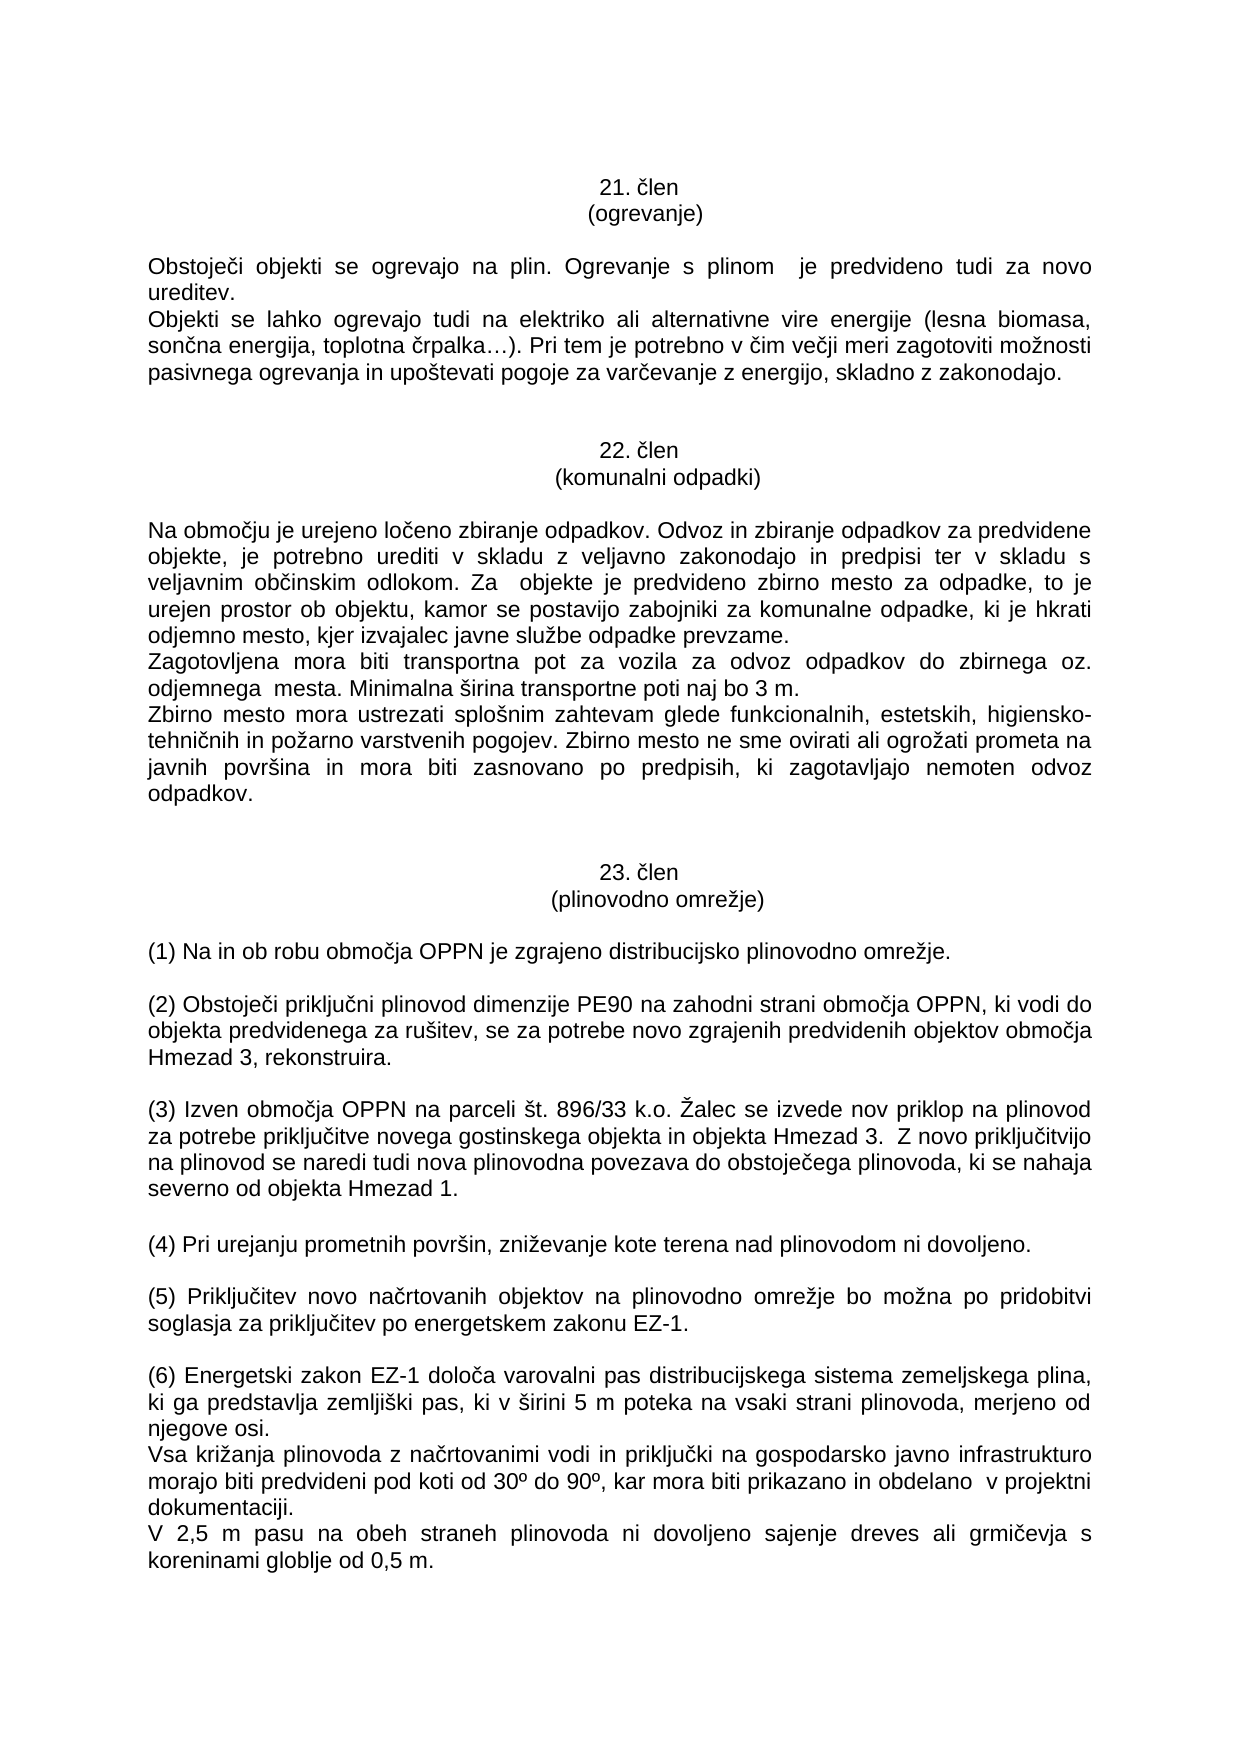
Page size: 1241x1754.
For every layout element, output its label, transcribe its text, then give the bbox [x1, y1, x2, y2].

text (komunalni odpadki) [223, 464, 1093, 490]
list člen [185, 437, 1093, 464]
text Objekti se lahko ogrevajo tudi na elektriko ali alternativne vire energije (lesna biomasa, sončna energija, toplotna črpalka…). Pri tem je potrebno v čim večji meri zagotoviti možnosti pasivnega ogrevanja in upoštevati pogoje za varčevanje z energijo, skladno z zakonodajo. [148, 306, 1093, 385]
text (2) Obstoječi priključni plinovod dimenzije PE90 na zahodni strani območja OPPN, ki vodi do objekta predvidenega za rušitev, se za potrebe novo zgrajenih predvidenih objektov območja Hmezad 3, rekonstruira. [148, 991, 1093, 1070]
text (4) Pri urejanju prometnih površin, zniževanje kote terena nad plinovodom ni dovoljeno. [148, 1231, 1093, 1257]
text Zagotovljena mora biti transportna pot za vozila za odvoz odpadkov do zbirnega oz. odjemnega mesta. Minimalna širina transportne poti naj bo 3 m. [148, 648, 1093, 701]
text Vsa križanja plinovoda z načrtovanimi vodi in priključki na gospodarsko javno infrastrukturo morajo biti predvideni pod koti od 30º do 90º, kar mora biti prikazano in obdelano v projektni dokumentaciji. [148, 1441, 1093, 1520]
text (3) Izven območja OPPN na parceli št. 896/33 k.o. Žalec se izvede nov priklop na plinovod za potrebe priključitve novega gostinskega objekta in objekta Hmezad 3. Z novo priključitvijo na plinovod se naredi tudi nova plinovodna povezava do obstoječega plinovoda, ki se nahaja severno od objekta Hmezad 1. [148, 1096, 1093, 1202]
list člen [185, 859, 1093, 886]
list člen [185, 174, 1093, 200]
text Na območju je urejeno ločeno zbiranje odpadkov. Odvoz in zbiranje odpadkov za predvidene objekte, je potrebno urediti v skladu z veljavno zakonodajo in predpisi ter v skladu s veljavnim občinskim odlokom. Za objekte je predvideno zbirno mesto za odpadke, to je urejen prostor ob objektu, kamor se postavijo zabojniki za komunalne odpadke, ki je hkrati odjemno mesto, kjer izvajalec javne službe odpadke prevzame. [148, 517, 1093, 648]
text Zbirno mesto mora ustrezati splošnim zahtevam glede funkcionalnih, estetskih, higiensko-tehničnih in požarno varstvenih pogojev. Zbirno mesto ne sme ovirati ali ogrožati prometa na javnih površina in mora biti zasnovano po predpisih, ki zagotavljajo nemoten odvoz odpadkov. [148, 701, 1093, 806]
text (ogrevanje) [148, 200, 1093, 227]
text (plinovodno omrežje) [223, 886, 1093, 912]
text (5) Priključitev novo načrtovanih objektov na plinovodno omrežje bo možna po pridobitvi soglasja za priključitev po energetskem zakonu EZ-1. [148, 1283, 1093, 1336]
text Obstoječi objekti se ogrevajo na plin. Ogrevanje s plinom je predvideno tudi za novo ureditev. [148, 253, 1093, 306]
text (6) Energetski zakon EZ-1 določa varovalni pas distribucijskega sistema zemeljskega plina, ki ga predstavlja zemljiški pas, ki v širini 5 m poteka na vsaki strani plinovoda, merjeno od njegove osi. [148, 1362, 1093, 1441]
text V 2,5 m pasu na obeh straneh plinovoda ni dovoljeno sajenje dreves ali grmičevja s koreninami globlje od 0,5 m. [148, 1520, 1093, 1573]
text (1) Na in ob robu območja OPPN je zgrajeno distribucijsko plinovodno omrežje. [148, 938, 1093, 964]
